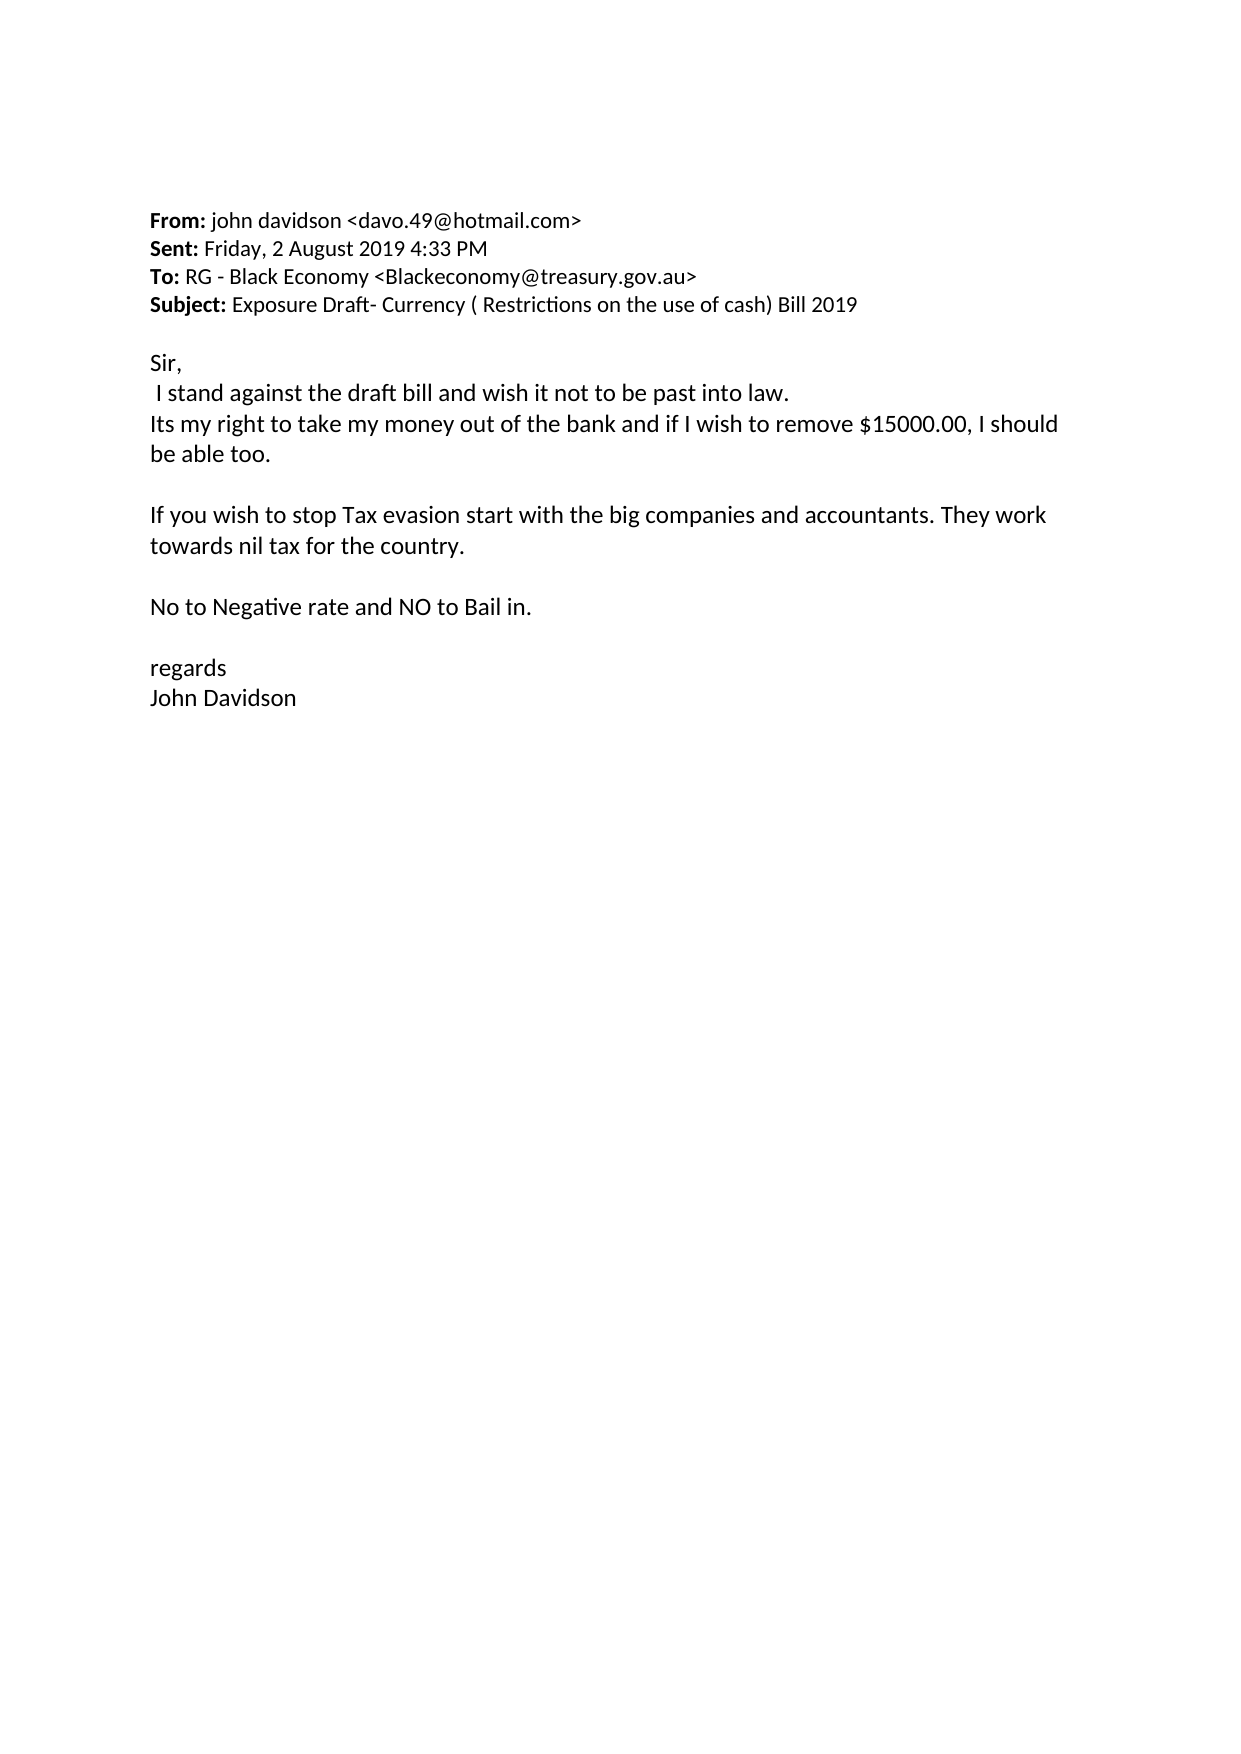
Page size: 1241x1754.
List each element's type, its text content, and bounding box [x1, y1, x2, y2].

text I stand against the draft bill and wish it not to be past into law. [150, 377, 1090, 408]
text From: john davidson <davo.49@hotmail.com> Sent: Friday, 2 August 2019 4:33 PM To: RG - Black Economy <Blackeconomy@treasury.gov.au> Subject: Exposure Draft- Currency ( Restrictions on the use of cash) Bill 2019 [150, 206, 1090, 318]
text John Davidson [150, 683, 1090, 713]
text regards [150, 652, 1090, 683]
text If you wish to stop Tax evasion start with the big companies and accountants. They work towards nil tax for the country. [150, 499, 1090, 561]
text Its my right to take my money out of the bank and if I wish to remove $15000.00, I should be able too. [150, 408, 1090, 469]
text Sir, [150, 347, 1090, 377]
text No to Negative rate and NO to Bail in. [150, 591, 1090, 622]
